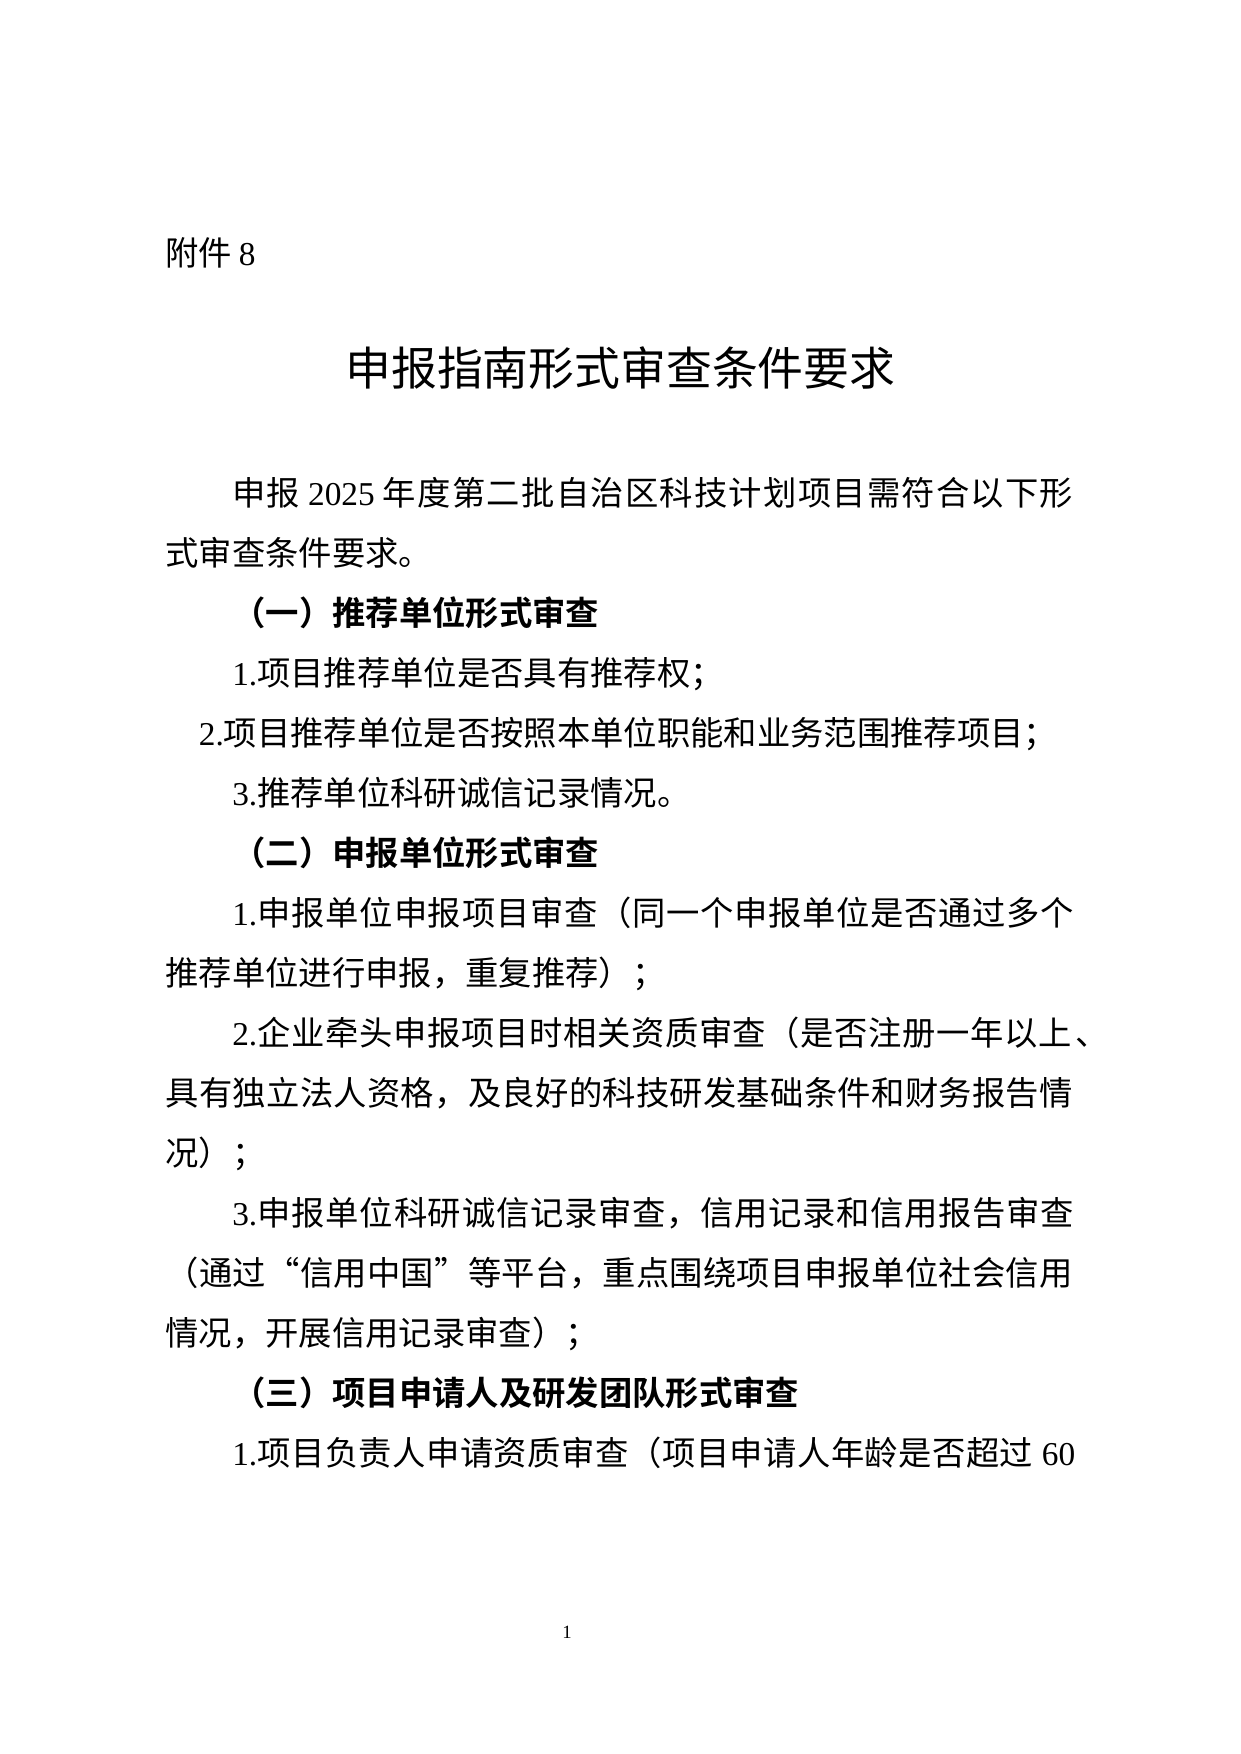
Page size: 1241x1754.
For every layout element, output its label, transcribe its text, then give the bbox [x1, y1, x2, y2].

text （二）申报单位形式审查 [165, 818, 1075, 878]
text （三）项目申请人及研发团队形式审查 [165, 1358, 1075, 1418]
text 3.申报单位科研诚信记录审查，信用记录和信用报告审查（通过“信用中国”等平台，重点围绕项目申报单位社会信用情况，开展信用记录审查）； [165, 1178, 1075, 1358]
text 1.申报单位申报项目审查（同一个申报单位是否通过多个推荐单位进行申报，重复推荐）； [165, 878, 1075, 998]
text 2.项目推荐单位是否按照本单位职能和业务范围推荐项目； [165, 698, 1075, 758]
text 附件8 [165, 218, 1075, 278]
text 1.项目推荐单位是否具有推荐权； [165, 638, 1075, 698]
text 2.企业牵头申报项目时相关资质审查（是否注册一年以上、具有独立法人资格，及良好的科技研发基础条件和财务报告情况）； [165, 998, 1075, 1178]
text 3.推荐单位科研诚信记录情况。 [165, 758, 1075, 818]
text 申报指南形式审查条件要求 [165, 338, 1075, 398]
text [165, 1418, 1075, 1478]
text 申报2025年度第二批自治区科技计划项目需符合以下形式审查条件要求。 [165, 458, 1075, 578]
text （一）推荐单位形式审查 [165, 578, 1075, 638]
